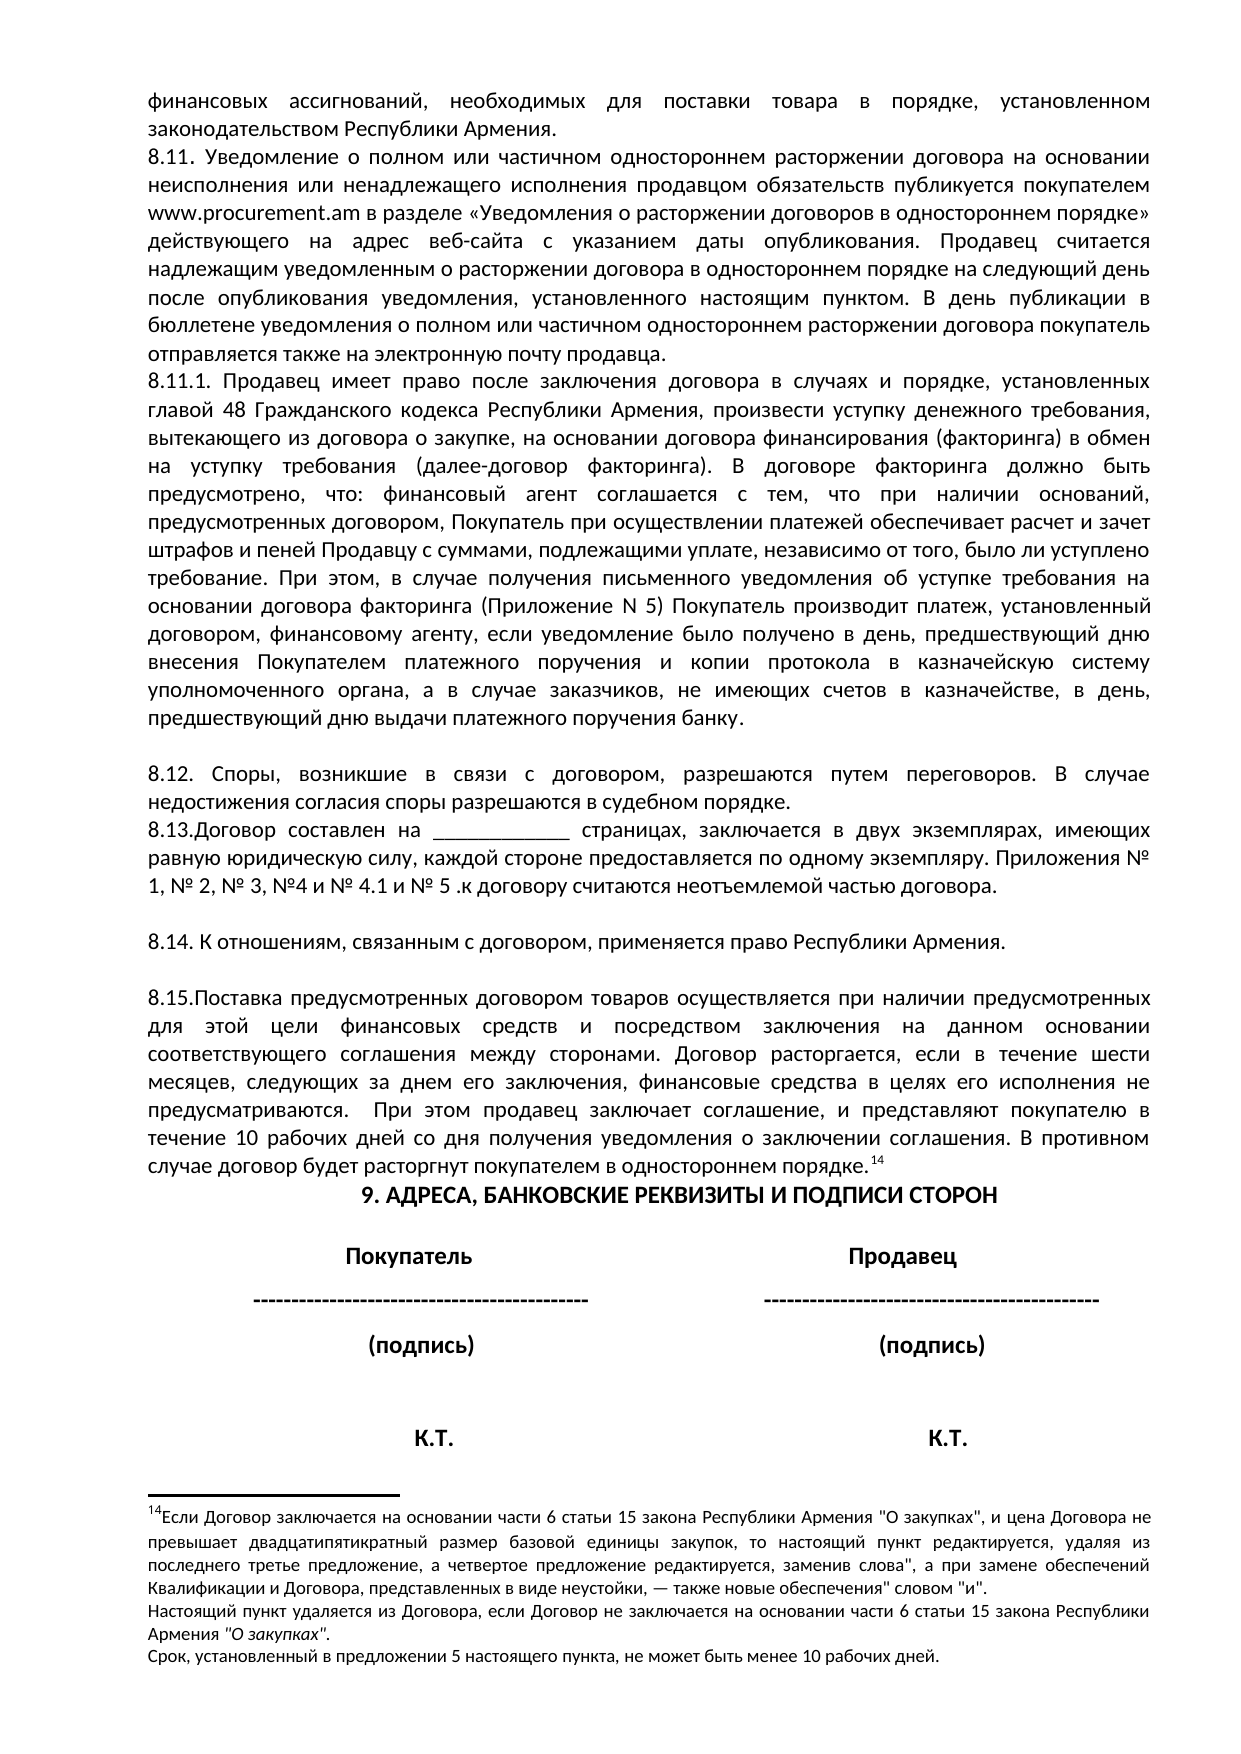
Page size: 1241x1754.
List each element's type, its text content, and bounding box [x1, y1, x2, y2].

text 8.11․ Уведомление о полном или частичном одностороннем расторжении договора на основании неисполнения или ненадлежащего исполнения продавцом обязательств публикуется покупателем www.procurement.am в разделе «Уведомления о расторжении договоров в одностороннем порядке» действующего на адрес веб-сайта с указанием даты опубликования. Продавец считается надлежащим уведомленным о расторжении договора в одностороннем порядке на следующий день после опубликования уведомления, установленного настоящим пунктом. В день публикации в бюллетене уведомления о полном или частичном одностороннем расторжении договора покупатель отправляется также на электронную почту продавца. [148, 142, 1152, 367]
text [148, 86, 1152, 142]
text 8.15.Поставка предусмотренных договором товаров осуществляется при наличии предусмотренных для этой цели финансовых средств и посредством заключения на данном основании соответствующего соглашения между сторонами. Договор расторгается, если в течение шести месяцев, следующих за днем его заключения, финансовые средства в целях его исполнения не предусматриваются. При этом продавец заключает соглашение, и представляют покупателю в течение 10 рабочих дней со дня получения уведомления о заключении соглашения. В противном случае договор будет расторгнут покупателем в одностороннем порядке. [148, 983, 1152, 1179]
table_header Продавец [647, 1240, 1158, 1284]
table_cell -------------------------------------------- (подпись) [136, 1284, 647, 1391]
table_cell -------------------------------------------- (подпись) [647, 1284, 1158, 1391]
table_header К.Т. [148, 1422, 662, 1467]
text 8.11.1. Продавец имеет право после заключения договора в случаях и порядке, установленных главой 48 Гражданского кодекса Республики Армения, произвести уступку денежного требования, вытекающего из договора о закупке, на основании договора финансирования (факторинга) в обмен на уступку требования (далее-договор факторинга). В договоре факторинга должно быть предусмотрено, что: финансовый агент соглашается с тем, что при наличии оснований, предусмотренных договором, Покупатель при осуществлении платежей обеспечивает расчет и зачет штрафов и пеней Продавцу с суммами, подлежащими уплате, независимо от того, было ли уступлено требование. При этом, в случае получения письменного уведомления об уступке требования на основании договора факторинга (Приложение N 5) Покупатель производит платеж, установленный договором, финансовому агенту, если уведомление было получено в день, предшествующий дню внесения Покупателем платежного поручения и копии протокола в казначейскую систему уполномоченного органа, а в случае заказчиков, не имеющих счетов в казначействе, в день, предшествующий дню выдачи платежного поручения банку. [148, 367, 1152, 731]
table_header К.Т. [662, 1422, 1176, 1467]
text 8.12. Споры, возникшие в связи с договором, разрешаются путем переговоров. В случае недостижения согласия споры разрешаются в судебном порядке. [148, 759, 1152, 815]
text 8.14. К отношениям, связанным с договором, применяется право Республики Армения. [148, 927, 1152, 955]
table_header Покупатель [136, 1240, 647, 1284]
text 9. АДРЕСА, БАНКОВСКИЕ РЕКВИЗИТЫ И ПОДПИСИ СТОРОН [148, 1179, 1152, 1210]
text 8.13.Договор составлен на ____________ страницах, заключается в двух экземплярах, имеющих равную юридическую силу, каждой стороне предоставляется по одному экземпляру. Приложения № 1, № 2, № 3, №4 и № 4.1 и № 5 .к договору считаются неотъемлемой частью договора. [148, 815, 1152, 899]
